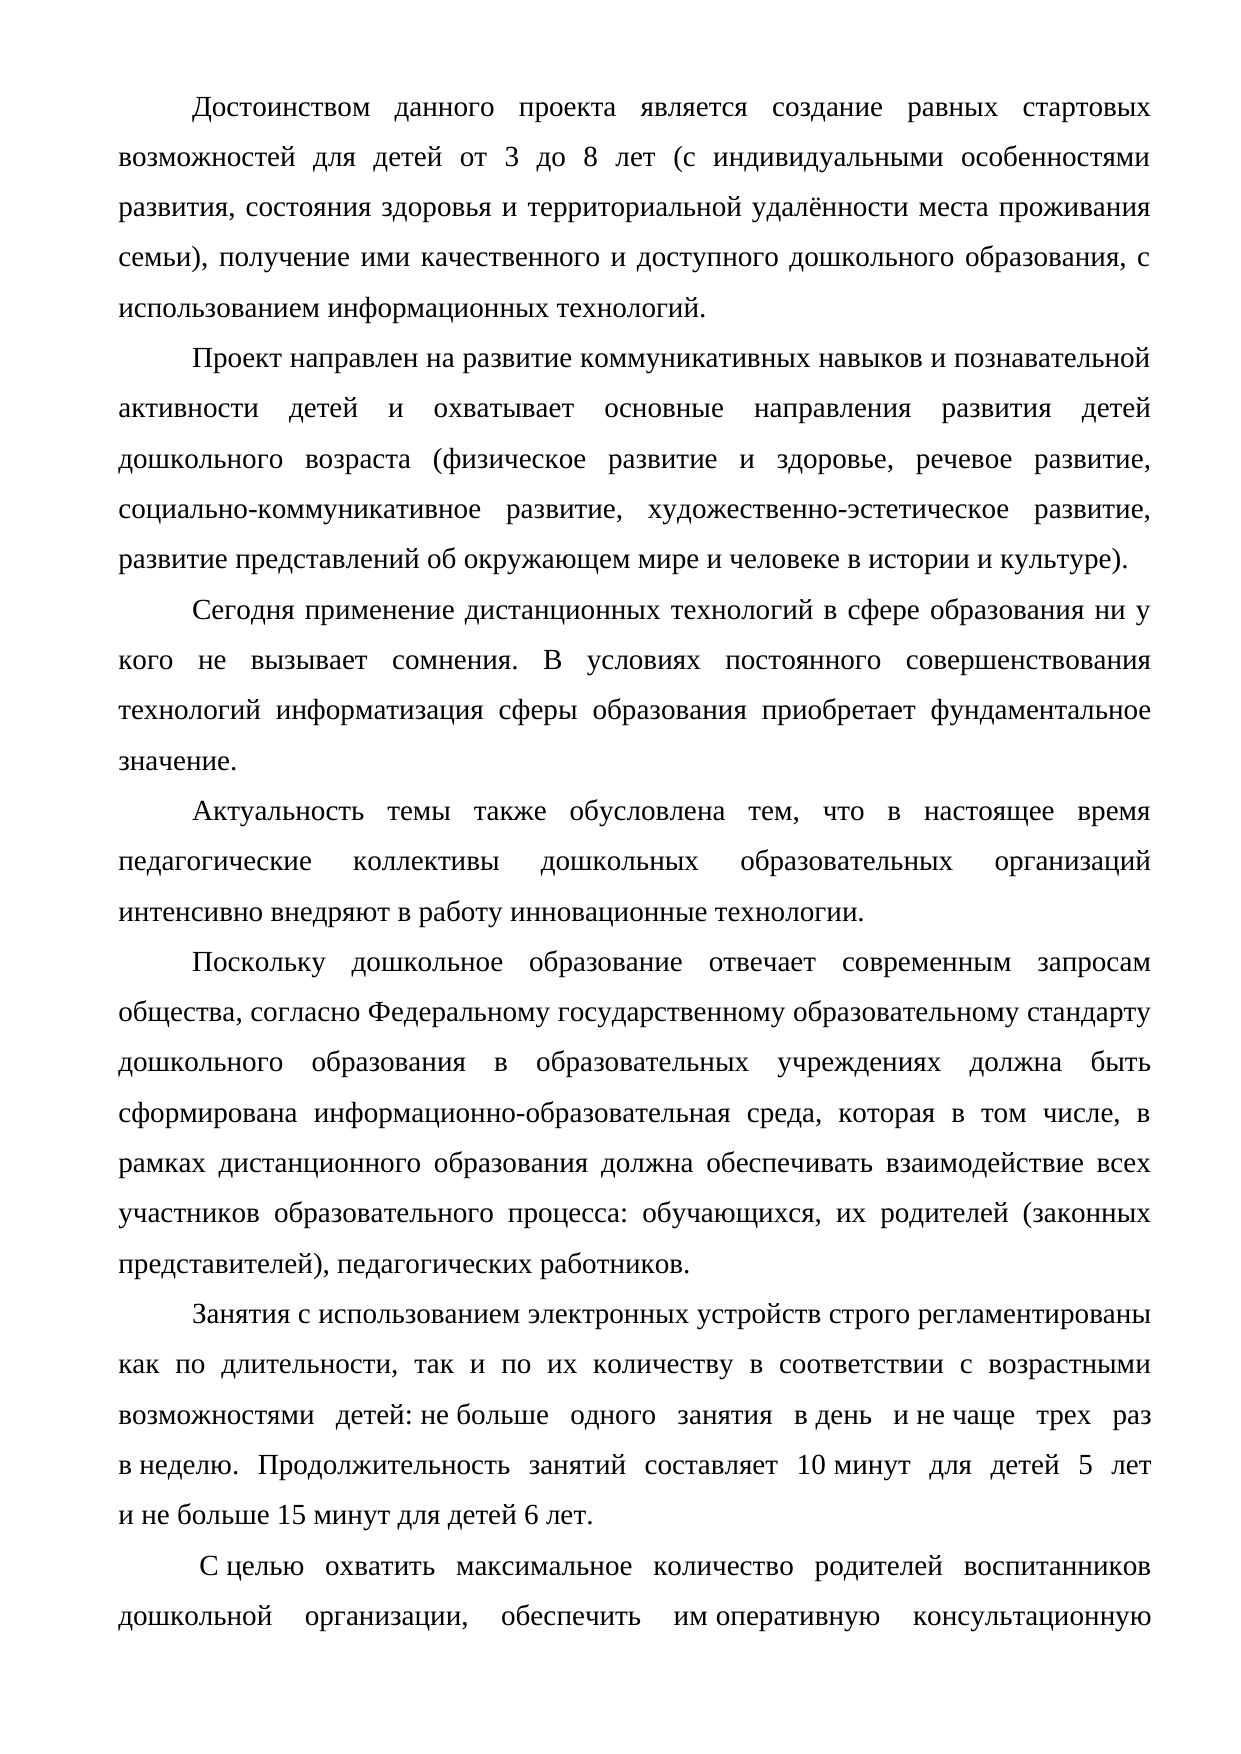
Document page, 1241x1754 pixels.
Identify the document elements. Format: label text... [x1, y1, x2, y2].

text Достоинством данного проекта является создание равных стартовых возможностей для детей от 3 до 8 лет (с индивидуальными особенностями развития, состояния здоровья и территориальной удалённости места проживания семьи), получение ими качественного и доступного дошкольного образования, с использованием информационных технологий. [118, 89, 1152, 323]
text Поскольку дошкольное образование отвечает современным запросам общества, согласно Федеральному государственному образовательному стандарту дошкольного образования в образовательных учреждениях должна быть сформирована информационно-образовательная среда, которая в том числе, в рамках дистанционного образования должна обеспечивать взаимодействие всех участников образовательного процесса: обучающихся, их родителей (законных представителей), педагогических работников. [118, 944, 1152, 1279]
text Проект направлен на развитие коммуникативных навыков и познавательной активности детей и охватывает основные направления развития детей дошкольного возраста (физическое развитие и здоровье, речевое развитие, социально-коммуникативное развитие, художественно-эстетическое развитие, развитие представлений об окружающем мире и человеке в истории и культуре). [118, 340, 1152, 575]
text Актуальность темы также обусловлена тем, что в настоящее время педагогические коллективы дошкольных образовательных организаций интенсивно внедряют в работу инновационные технологии. [118, 793, 1152, 927]
text Занятия с использованием электронных устройств строго регламентированы как по длительности, так и по их количеству в соответствии с возрастными возможностями детей: не больше одного занятия в день и не чаще трех раз в неделю. Продолжительность занятий составляет 10 минут для детей 5 лет и не больше 15 минут для детей 6 лет. [118, 1296, 1152, 1531]
text Сегодня применение дистанционных технологий в сфере образования ни у кого не вызывает сомнения. В условиях постоянного совершенствования технологий информатизация сферы образования приобретает фундаментальное значение. [118, 592, 1152, 776]
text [118, 1548, 1152, 1632]
